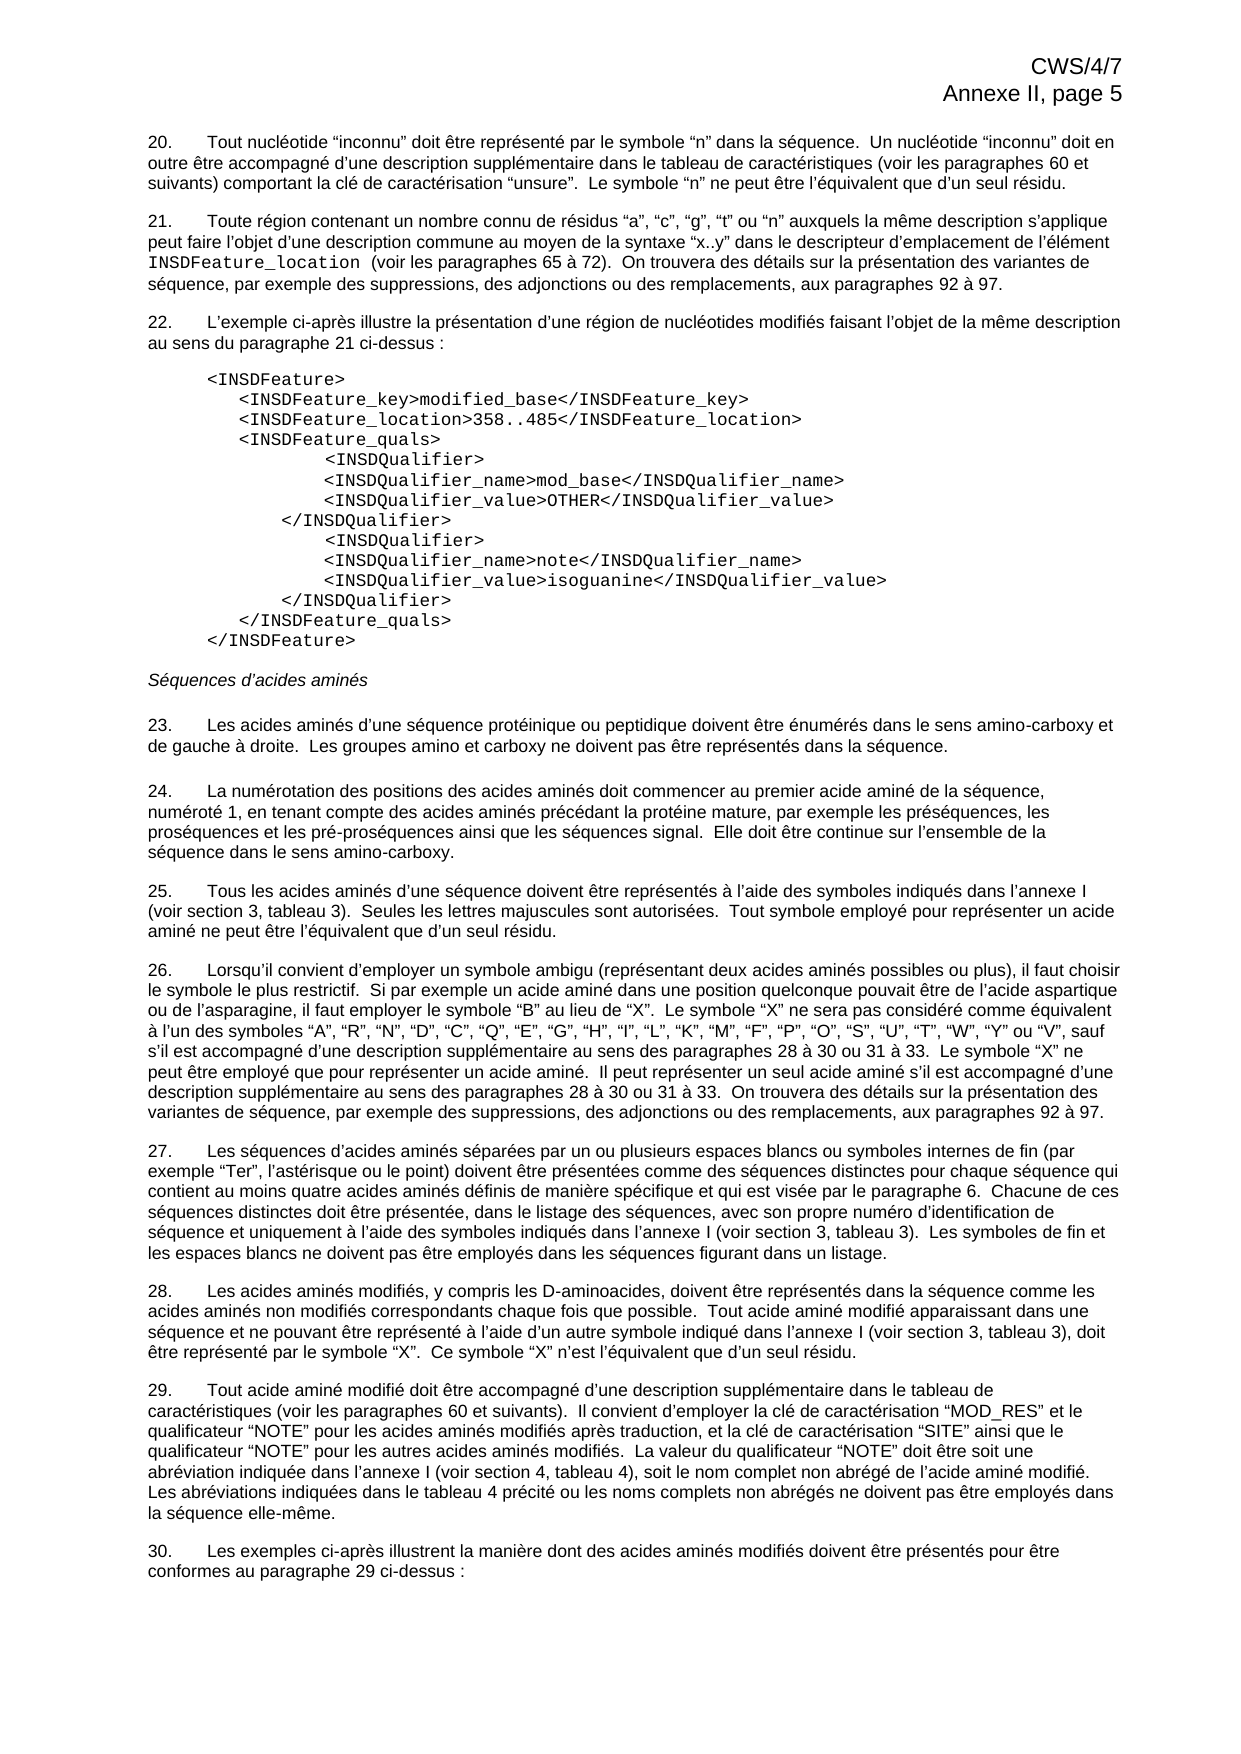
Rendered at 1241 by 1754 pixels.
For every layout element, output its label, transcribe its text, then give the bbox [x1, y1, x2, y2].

list Les séquences d’acides aminés séparées par un ou plusieurs espaces blancs ou symboles internes de fin (par exemple “Ter”, l’astérisque ou le point) doivent être présentées comme des séquences distinctes pour chaque séquence qui contient au moins quatre acides aminés définis de manière spécifique et qui est visée par le paragraphe 6. Chacune de ces séquences distinctes doit être présentée, dans le listage des séquences, avec son propre numéro d’identification de séquence et uniquement à l’aide des symboles indiqués dans l’annexe I (voir section 3, tableau 3). Les symboles de fin et les espaces blancs ne doivent pas être employés dans les séquences figurant dans un listage. [148, 1140, 1122, 1263]
text <INSDQualifier_value>isoguanine</INSDQualifier_value> [207, 572, 1122, 592]
text <INSDQualifier> [207, 451, 1122, 471]
text <INSDQualifier> [207, 531, 1122, 552]
list La numérotation des positions des acides aminés doit commencer au premier acide aminé de la séquence, numéroté 1, en tenant compte des acides aminés précédant la protéine mature, par exemple les préséquences, les proséquences et les pré-proséquences ainsi que les séquences signal. Elle doit être continue sur l’ensemble de la séquence dans le sens amino-carboxy. [148, 781, 1122, 863]
list Tout acide aminé modifié doit être accompagné d’une description supplémentaire dans le tableau de caractéristiques (voir les paragraphes 60 et suivants). Il convient d’employer la clé de caractérisation “MOD_RES” et le qualificateur “NOTE” pour les acides aminés modifiés après traduction, et la clé de caractérisation “SITE” ainsi que le qualificateur “NOTE” pour les autres acides aminés modifiés. La valeur du qualificateur “NOTE” doit être soit une abréviation indiquée dans l’annexe I (voir section 4, tableau 4), soit le nom complet non abrégé de l’acide aminé modifié. Les abréviations indiquées dans le tableau 4 précité ou les noms complets non abrégés ne doivent pas être employés dans la séquence elle-même. [148, 1380, 1122, 1523]
list Les exemples ci-après illustrent la manière dont des acides aminés modifiés doivent être présentés pour être conformes au paragraphe 29 ci-dessus : [148, 1541, 1122, 1581]
subtitle Séquences d’acides aminés [148, 670, 1122, 690]
text </INSDQualifier> [207, 511, 1122, 531]
list L’exemple ci-après illustre la présentation d’une région de nucléotides modifiés faisant l’objet de la même description au sens du paragraphe 21 ci-dessus : [148, 312, 1122, 353]
text <INSDFeature> [207, 371, 1122, 391]
list Tous les acides aminés d’une séquence doivent être représentés à l’aide des symboles indiqués dans l’annexe I (voir section 3, tableau 3). Seules les lettres majuscules sont autorisées. Tout symbole employé pour représenter un acide aminé ne peut être l’équivalent que d’un seul résidu. [148, 880, 1122, 942]
text <INSDFeature_location>358..485</INSDFeature_location> [207, 411, 1122, 431]
text <INSDFeature_key>modified_base</INSDFeature_key> [207, 391, 1122, 411]
list Tout nucléotide “inconnu” doit être représenté par le symbole “n” dans la séquence. Un nucléotide “inconnu” doit en outre être accompagné d’une description supplémentaire dans le tableau de caractéristiques (voir les paragraphes 60 et suivants) comportant la clé de caractérisation “unsure”. Le symbole “n” ne peut être l’équivalent que d’un seul résidu. [148, 132, 1122, 193]
text <INSDQualifier_name>mod_base</INSDQualifier_name> [207, 471, 1122, 491]
text </INSDFeature> [207, 632, 1122, 652]
text </INSDQualifier> [207, 592, 1122, 612]
text <INSDFeature_quals> [207, 431, 1122, 451]
text </INSDFeature_quals> [207, 612, 1122, 632]
text <INSDQualifier_name>note</INSDQualifier_name> [207, 552, 1122, 572]
list Toute région contenant un nombre connu de résidus “a”, “c”, “g”, “t” ou “n” auxquels la même description s’applique peut faire l’objet d’une description commune au moyen de la syntaxe “x..y” dans le descripteur d’emplacement de l’élément INSDFeature_location (voir les paragraphes 65 à 72). On trouvera des détails sur la présentation des variantes de séquence, par exemple des suppressions, des adjonctions ou des remplacements, aux paragraphes 92 à 97. [148, 211, 1122, 294]
list Lorsqu’il convient d’employer un symbole ambigu (représentant deux acides aminés possibles ou plus), il faut choisir le symbole le plus restrictif. Si par exemple un acide aminé dans une position quelconque pouvait être de l’acide aspartique ou de l’asparagine, il faut employer le symbole “B” au lieu de “X”. Le symbole “X” ne sera pas considéré comme équivalent à l’un des symboles “A”, “R”, “N”, “D”, “C”, “Q”, “E”, “G”, “H”, “I”, “L”, “K”, “M”, “F”, “P”, “O”, “S”, “U”, “T”, “W”, “Y” ou “V”, sauf s’il est accompagné d’une description supplémentaire au sens des paragraphes 28 à 30 ou 31 à 33. Le symbole “X” ne peut être employé que pour représenter un acide aminé. Il peut représenter un seul acide aminé s’il est accompagné d’une description supplémentaire au sens des paragraphes 28 à 30 ou 31 à 33. On trouvera des détails sur la présentation des variantes de séquence, par exemple des suppressions, des adjonctions ou des remplacements, aux paragraphes 92 à 97. [148, 959, 1122, 1123]
list Les acides aminés modifiés, y compris les D-aminoacides, doivent être représentés dans la séquence comme les acides aminés non modifiés correspondants chaque fois que possible. Tout acide aminé modifié apparaissant dans une séquence et ne pouvant être représenté à l’aide d’un autre symbole indiqué dans l’annexe I (voir section 3, tableau 3), doit être représenté par le symbole “X”. Ce symbole “X” n’est l’équivalent que d’un seul résidu. [148, 1281, 1122, 1362]
text <INSDQualifier_value>OTHER</INSDQualifier_value> [207, 491, 1122, 511]
text Les acides aminés d’une séquence protéinique ou peptidique doivent être énumérés dans le sens amino-carboxy et de gauche à droite. Les groupes amino et carboxy ne doivent pas être représentés dans la séquence. [148, 715, 1122, 756]
